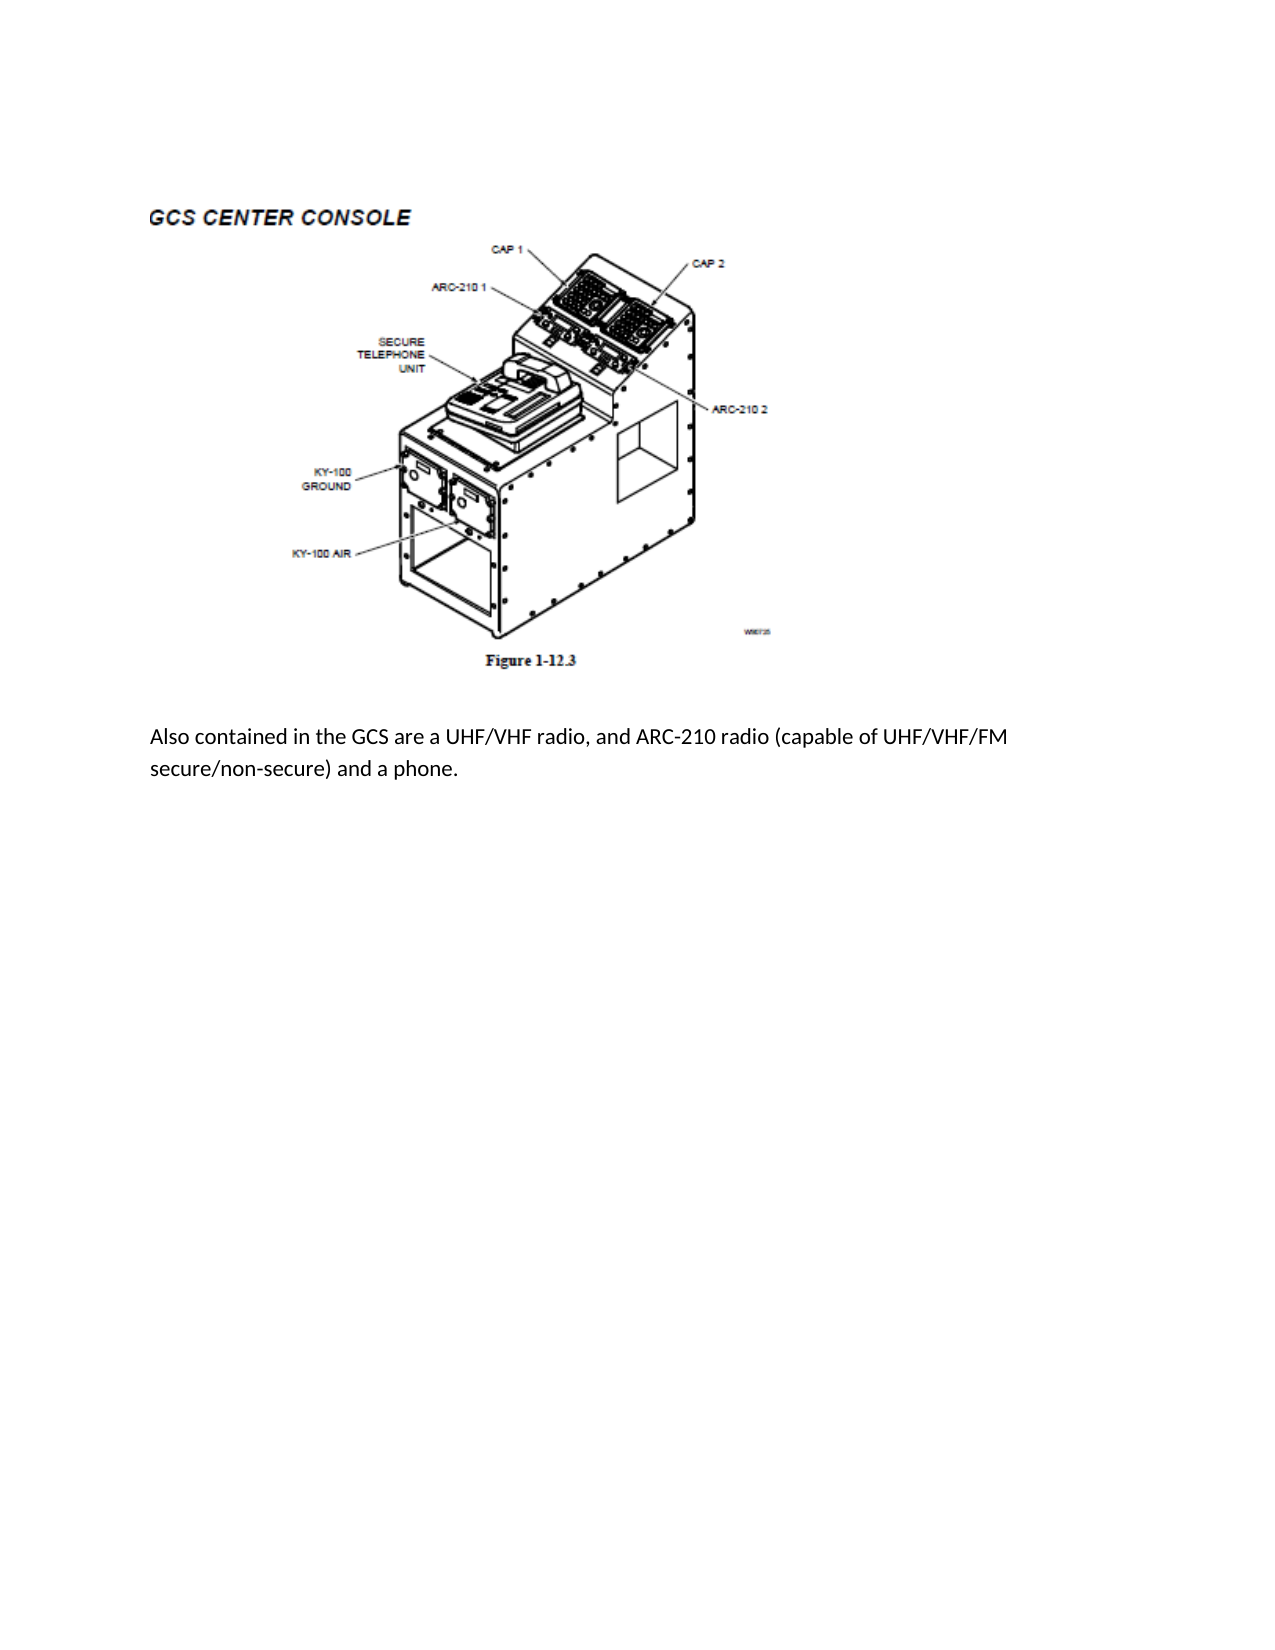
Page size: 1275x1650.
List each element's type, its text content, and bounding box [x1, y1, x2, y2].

text Also contained in the GCS are a UHF/VHF radio, and ARC-210 radio (capable of UHF/VHF/FM secure/non-secure) and a phone. [150, 722, 1125, 782]
